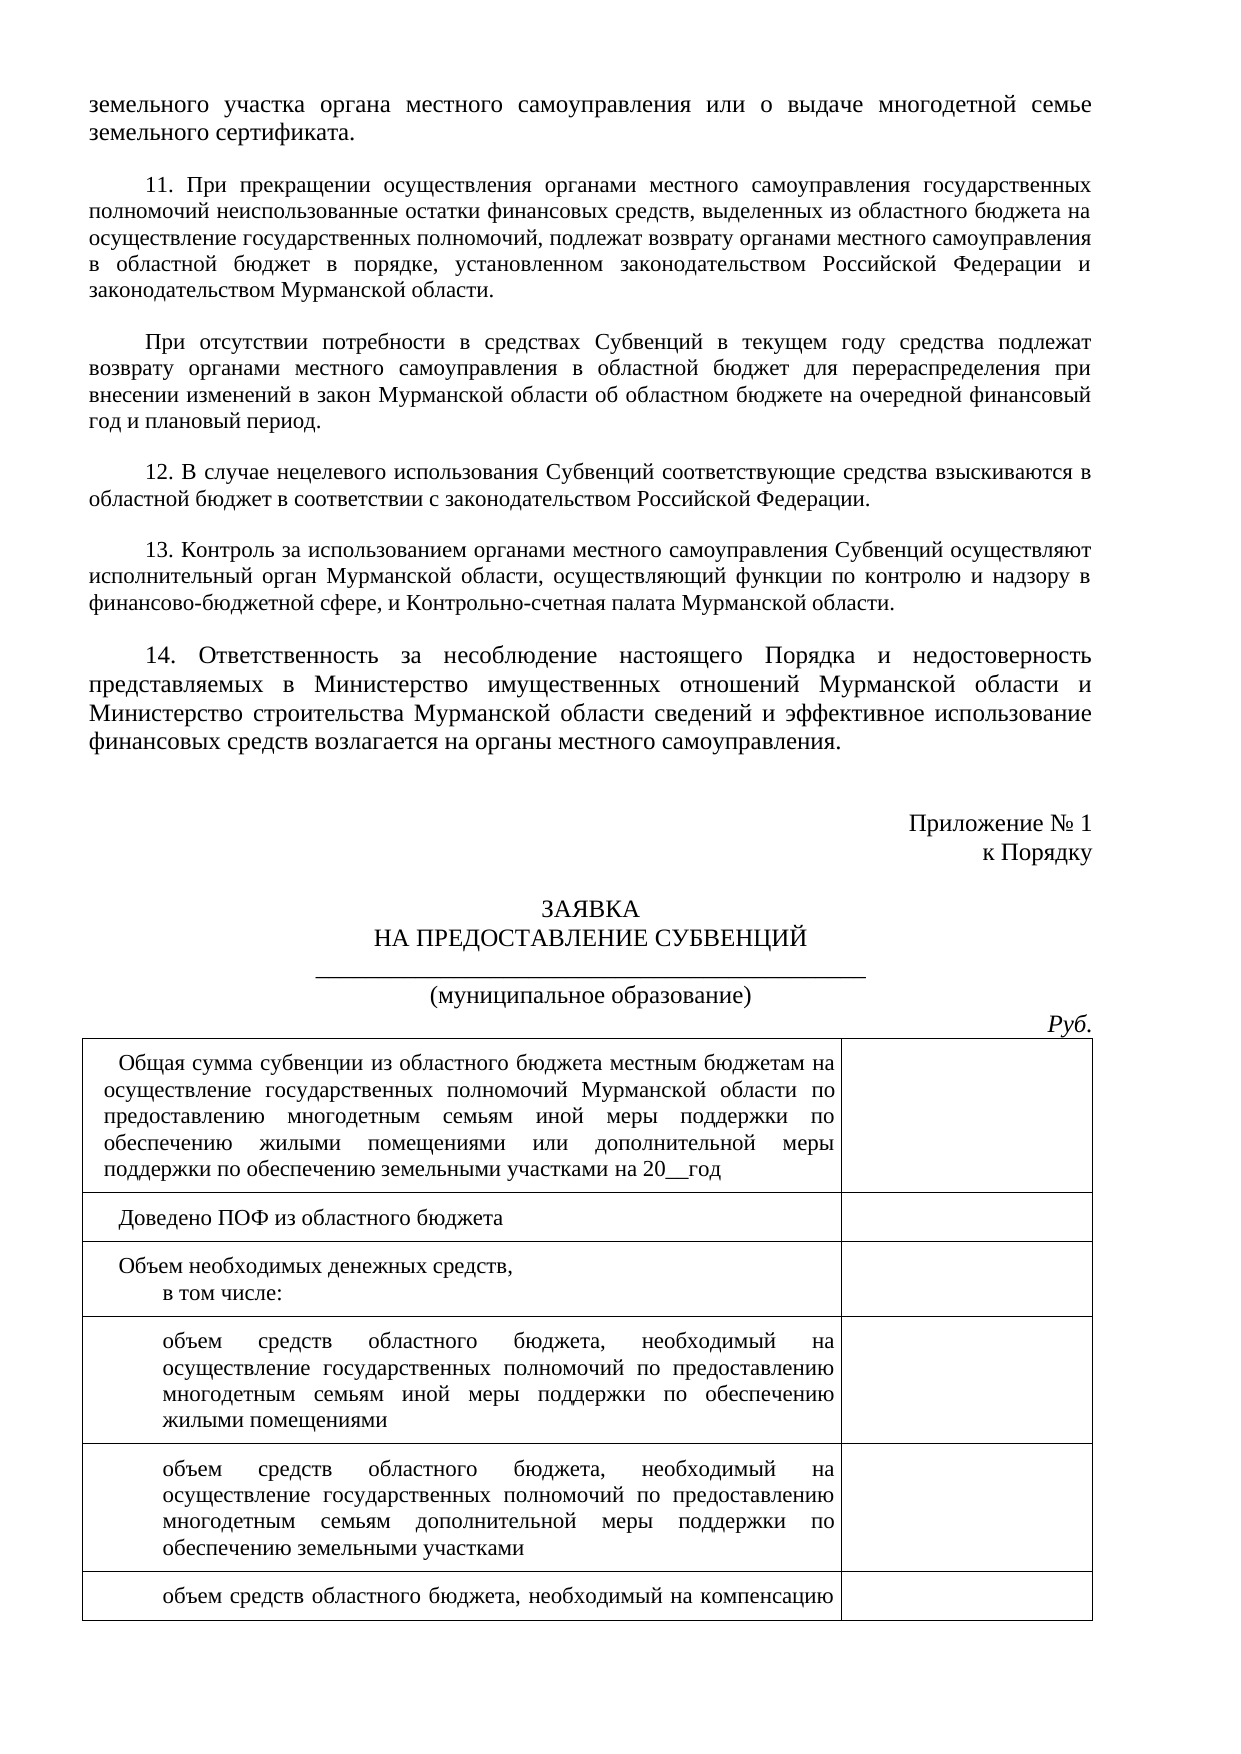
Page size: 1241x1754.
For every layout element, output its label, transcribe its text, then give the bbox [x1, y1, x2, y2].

text ____________________________________________ [89, 952, 1092, 980]
table_cell Доведено ПОФ из областного бюджета [83, 1193, 841, 1241]
text (муниципальное образование) [89, 980, 1092, 1009]
table_header Общая сумма субвенции из областного бюджета местным бюджетам на осуществление государственных полномочий Мурманской области по предоставлению многодетным семьям иной меры поддержки по обеспечению жилыми помещениями или дополнительной меры поддержки по обеспечению земельными участками на 20__год [83, 1039, 841, 1192]
text к Порядку [89, 837, 1092, 865]
table_cell [842, 1242, 1092, 1316]
text Приложение № 1 [89, 808, 1092, 837]
text 11. При прекращении осуществления органами местного самоуправления государственных полномочий неиспользованные остатки финансовых средств, выделенных из областного бюджета на осуществление государственных полномочий, подлежат возврату органами местного самоуправления в областной бюджет в порядке, установленном законодательством Российской Федерации и законодательством Мурманской области. [89, 171, 1092, 303]
table_cell [842, 1317, 1092, 1443]
text 12. В случае нецелевого использования Субвенций соответствующие средства взыскиваются в областной бюджет в соответствии с законодательством Российской Федерации. [89, 458, 1092, 511]
text 13. Контроль за использованием органами местного самоуправления Субвенций осуществляют исполнительный орган Мурманской области, осуществляющий функции по контролю и надзору в финансово-бюджетной сфере, и Контрольно-счетная палата Мурманской области. [89, 536, 1092, 615]
text НА ПРЕДОСТАВЛЕНИЕ СУБВЕНЦИЙ [89, 923, 1092, 952]
table_cell объем средств областного бюджета, необходимый на осуществление государственных полномочий по предоставлению многодетным семьям дополнительной меры поддержки по обеспечению земельными участками [83, 1444, 841, 1571]
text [89, 89, 1092, 146]
table_cell [842, 1572, 1092, 1619]
table_cell Объем необходимых денежных средств, в том числе: [83, 1242, 841, 1316]
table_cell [83, 1572, 841, 1619]
table_cell [842, 1193, 1092, 1241]
text ЗАЯВКА [89, 894, 1092, 923]
table_header [842, 1039, 1092, 1192]
table_cell [842, 1444, 1092, 1571]
text При отсутствии потребности в средствах Субвенций в текущем году средства подлежат возврату органами местного самоуправления в областной бюджет для перераспределения при внесении изменений в закон Мурманской области об областном бюджете на очередной финансовый год и плановый период. [89, 328, 1092, 433]
table_cell объем средств областного бюджета, необходимый на осуществление государственных полномочий по предоставлению многодетным семьям иной меры поддержки по обеспечению жилыми помещениями [83, 1317, 841, 1443]
text 14. Ответственность за несоблюдение настоящего Порядка и недостоверность представляемых в Министерство имущественных отношений Мурманской области и Министерство строительства Мурманской области сведений и эффективное использование финансовых средств возлагается на органы местного самоуправления. [89, 640, 1092, 755]
text Руб. [89, 1009, 1093, 1038]
